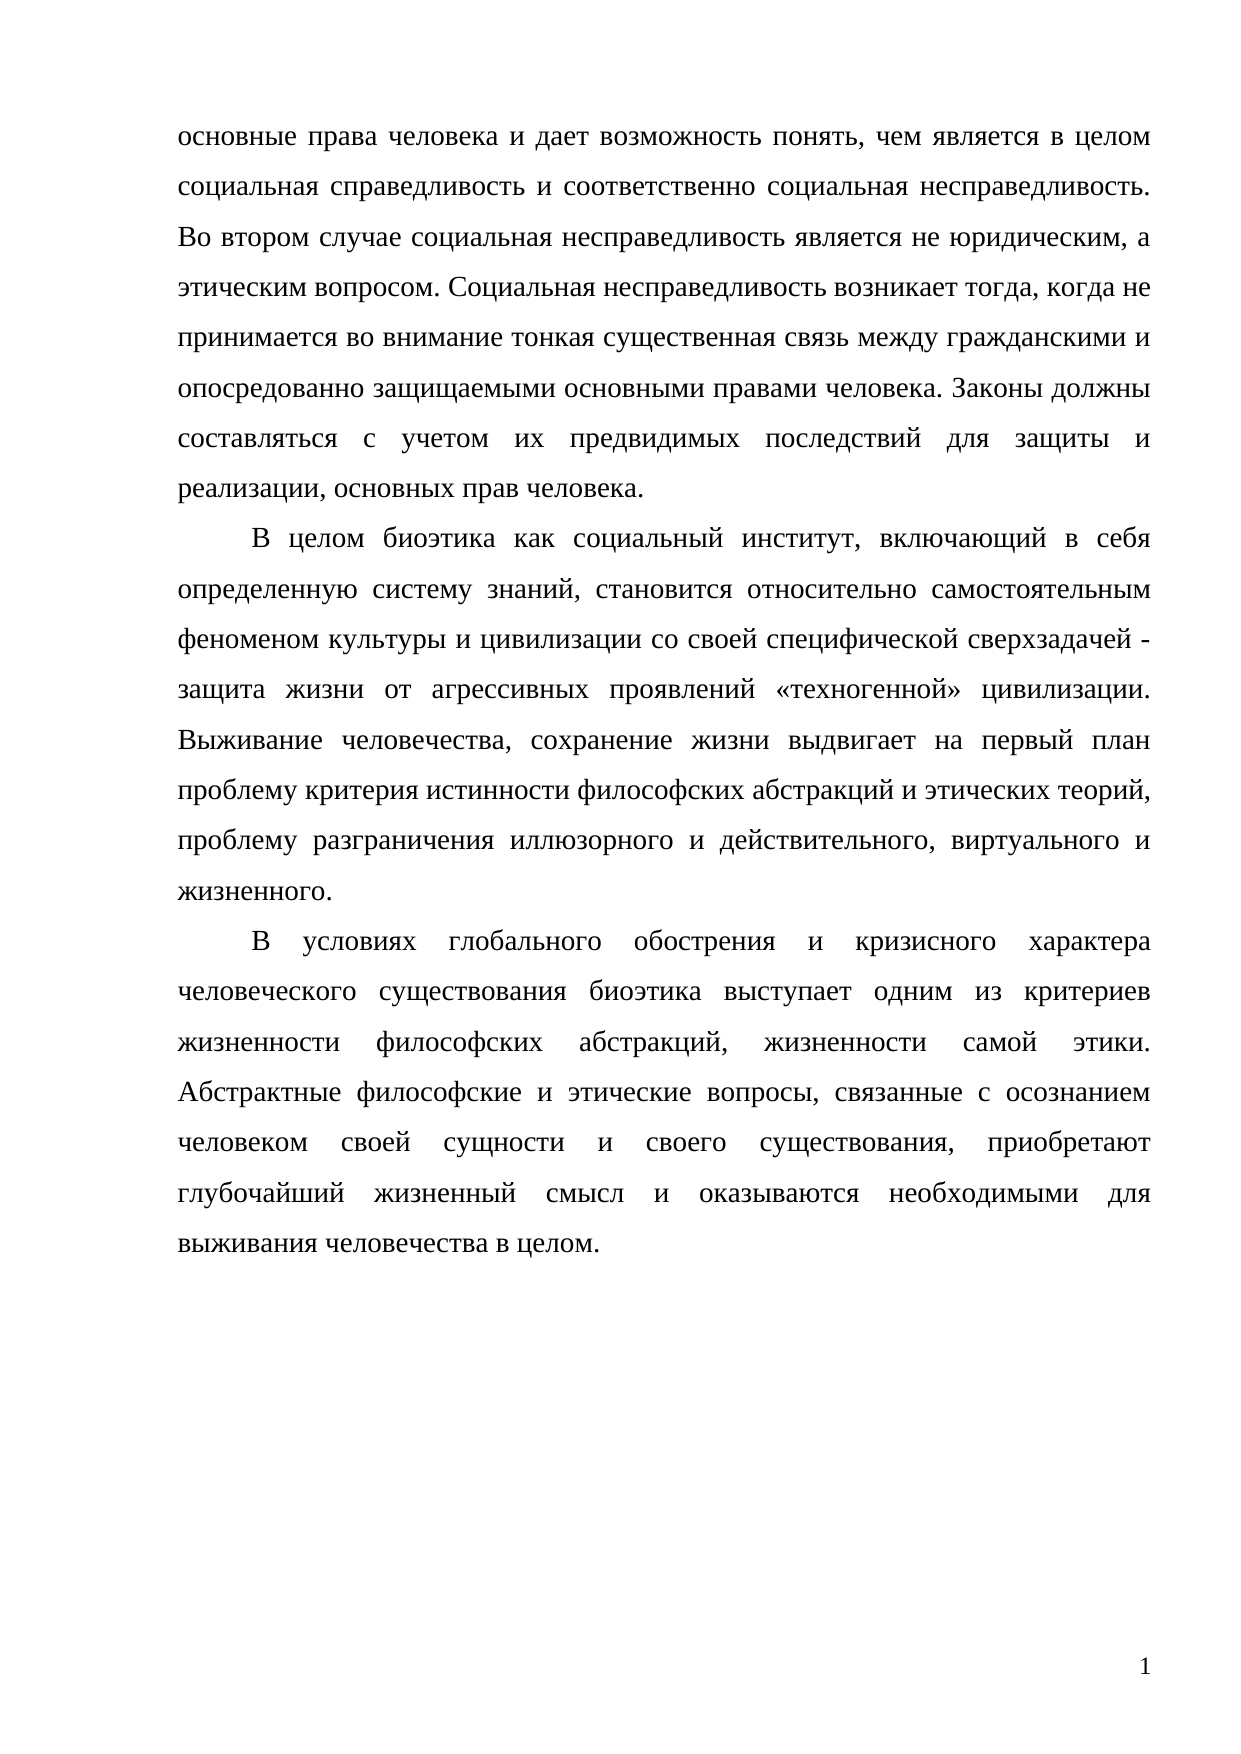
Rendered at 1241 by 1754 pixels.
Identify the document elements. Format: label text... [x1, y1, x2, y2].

text В условиях глобального обострения и кризисного характера человеческого существования биоэтика выступает одним из критериев жизненности философских абстракций, жизненности самой этики. Абстрактные философские и этические вопросы, связанные с осознанием человеком своей сущности и своего существования, приобретают глубочайший жизненный смысл и оказываются необходимыми для выживания человечества в целом. [177, 923, 1152, 1258]
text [177, 118, 1152, 504]
text В целом биоэтика как социальный институт, включающий в себя определенную систему знаний, становится относительно самостоятельным феноменом культуры и цивилизации со своей специфической сверхзадачей - защита жизни от агрессивных проявлений «техногенной» цивилизации. Выживание человечества, сохранение жизни выдвигает на первый план проблему критерия истинности философских абстракций и этических теорий, проблему разграничения иллюзорного и действительного, виртуального и жизненного. [177, 521, 1152, 906]
